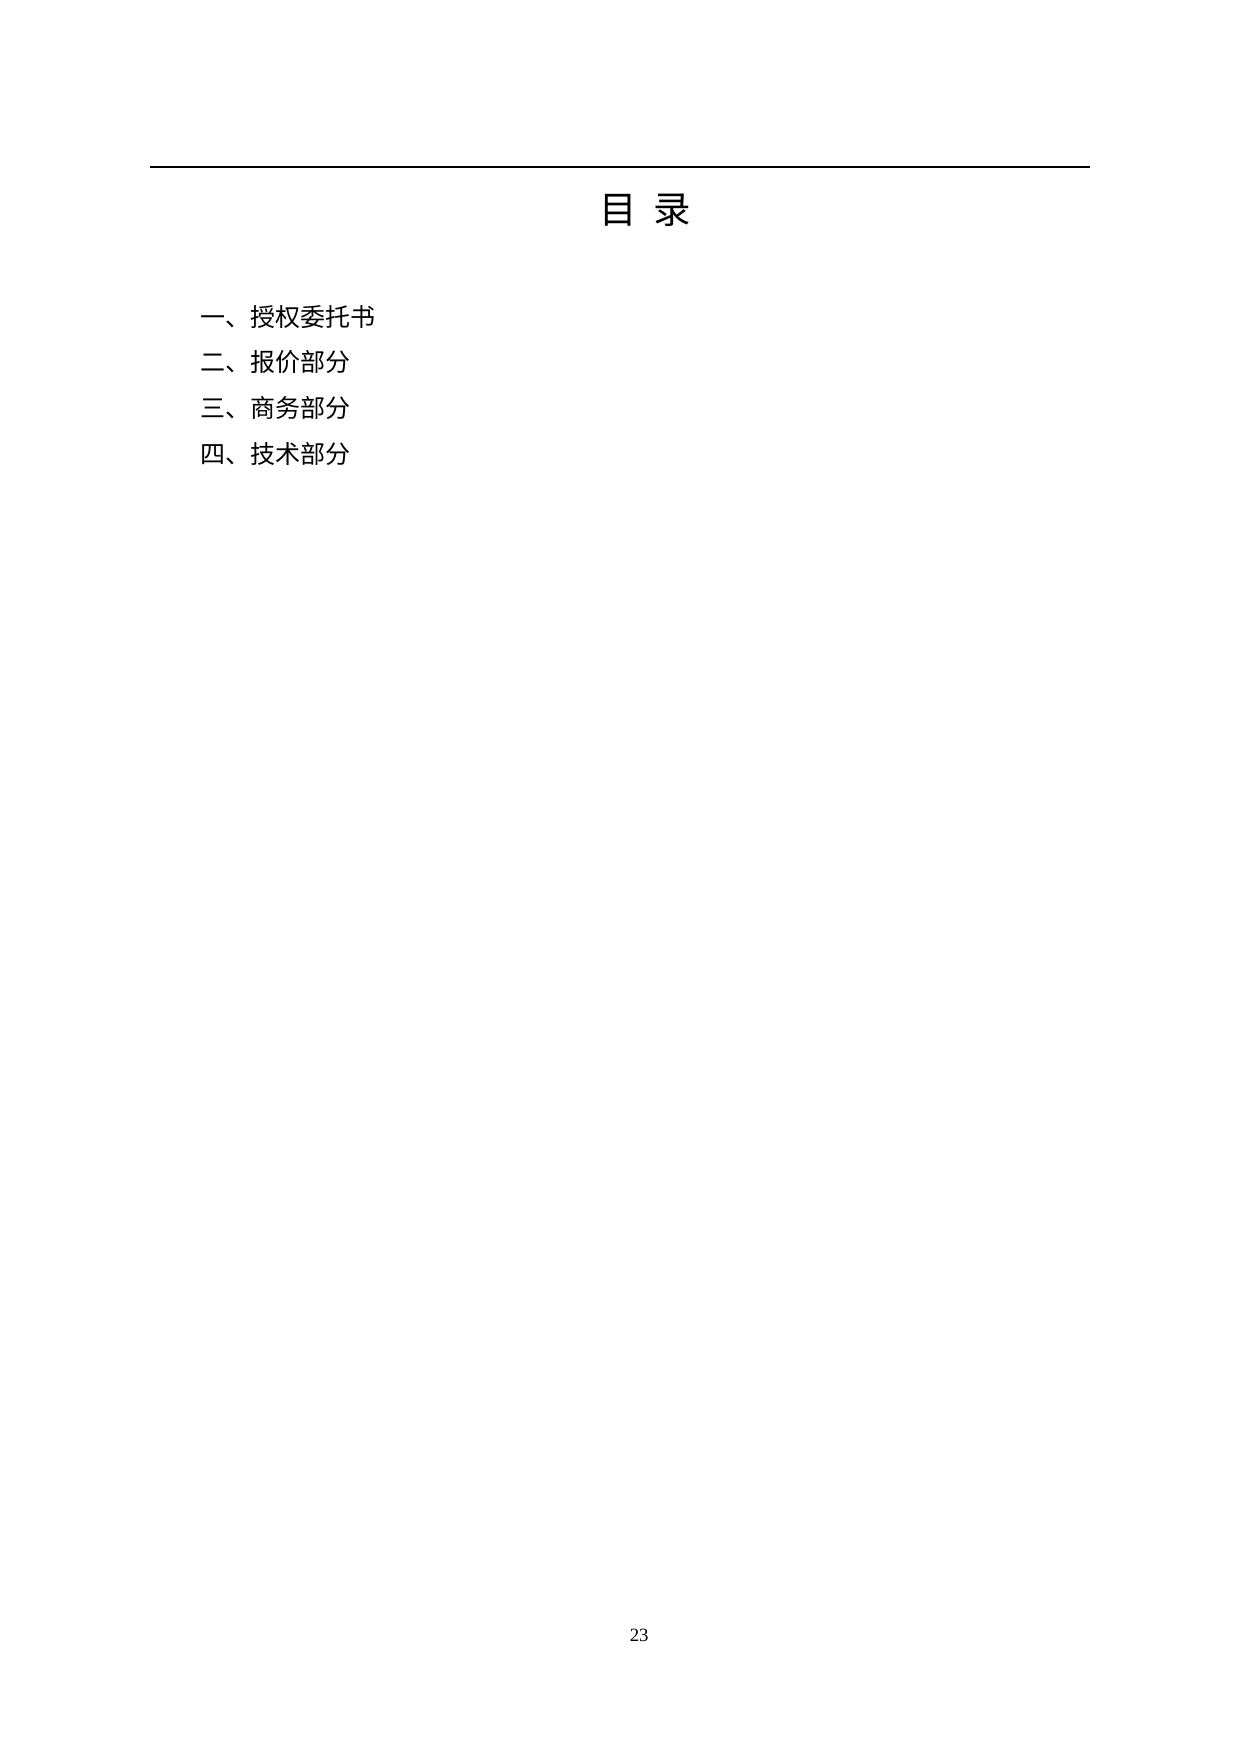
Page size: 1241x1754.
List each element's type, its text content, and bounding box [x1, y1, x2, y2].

text 三、商务部分 [150, 381, 1090, 427]
text 四、技术部分 [150, 427, 1090, 473]
text 一、授权委托书 [150, 289, 1090, 335]
text 二、报价部分 [150, 335, 1090, 381]
text 目 录 [150, 187, 1090, 233]
